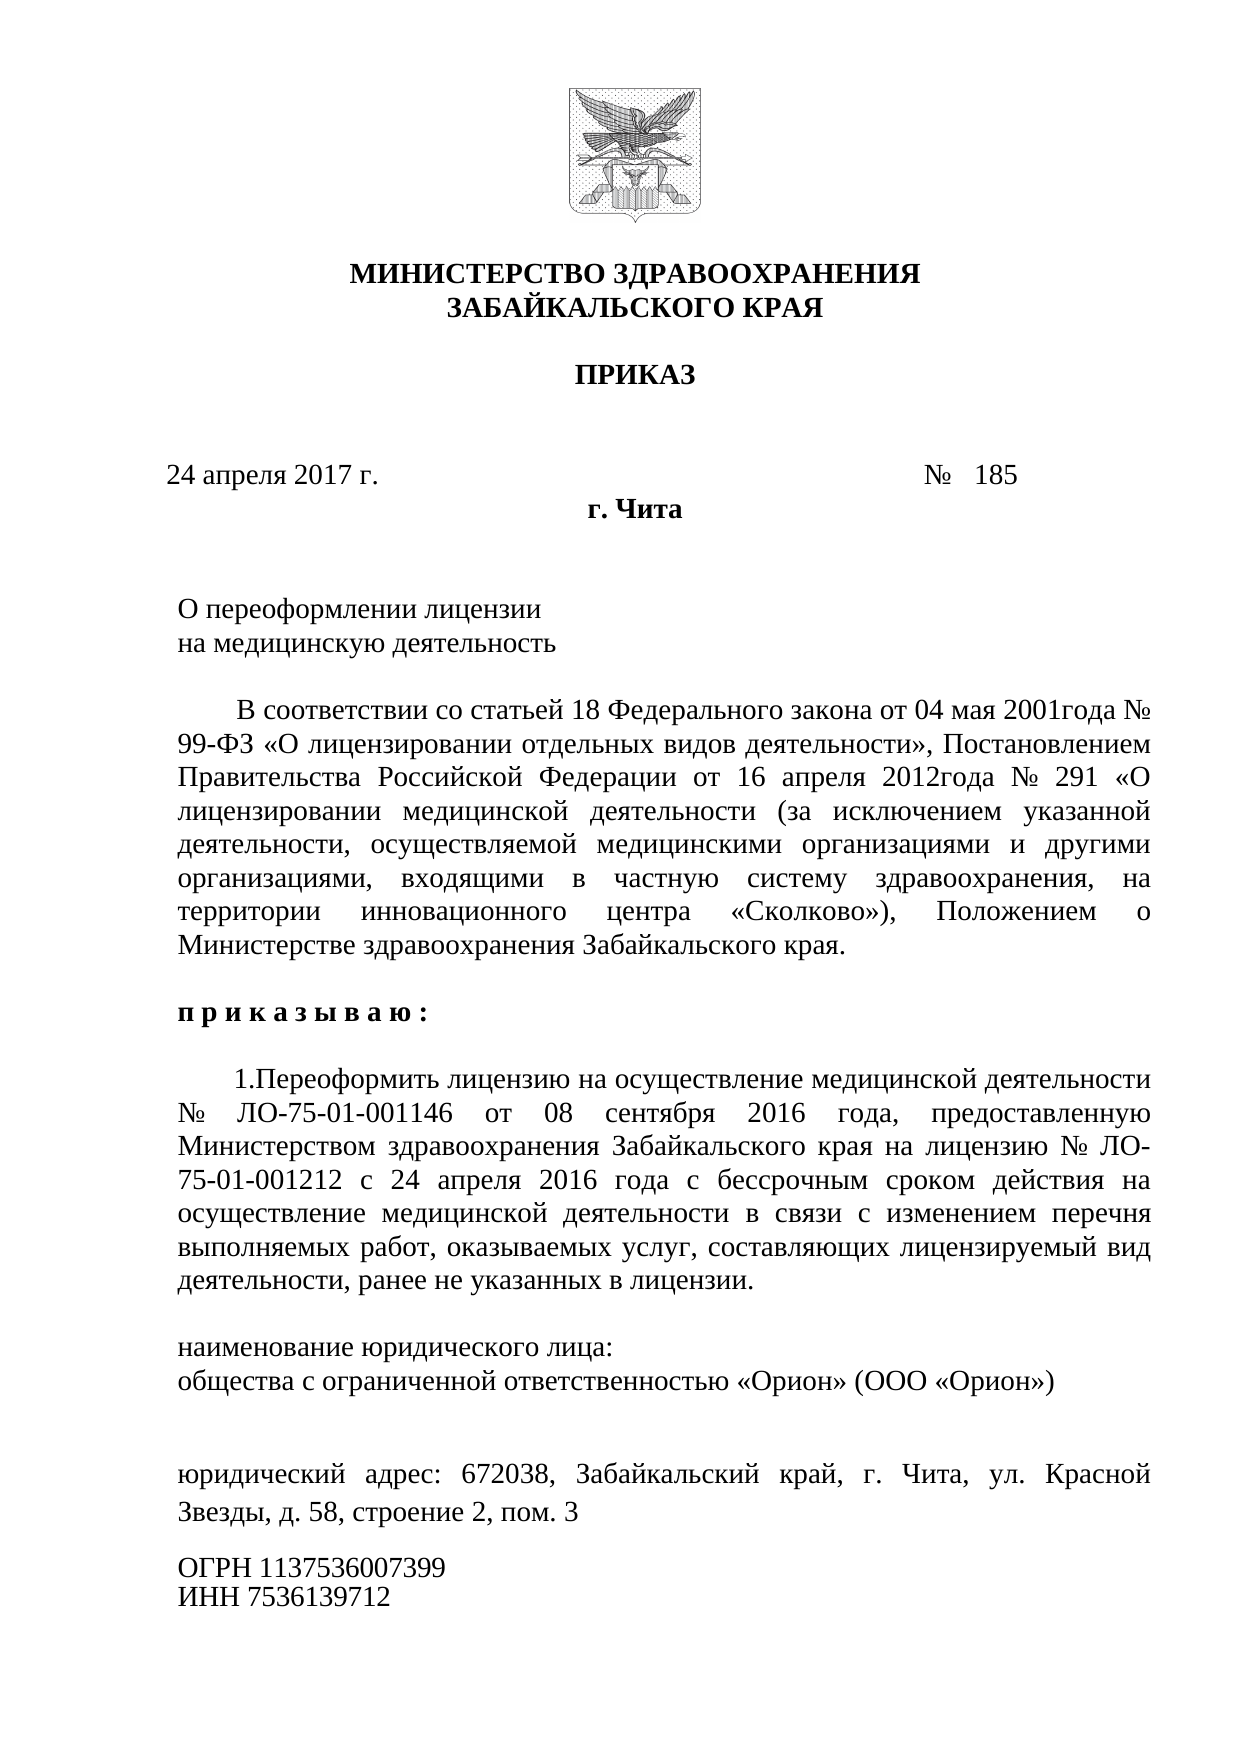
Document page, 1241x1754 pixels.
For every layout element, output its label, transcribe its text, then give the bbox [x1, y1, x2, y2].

text п р и к а з ы в а ю : [177, 994, 1142, 1028]
text ИНН 7536139712 [177, 1583, 1152, 1612]
text на медицинскую деятельность [177, 625, 1152, 659]
text О переоформлении лицензии [177, 592, 1152, 625]
text наименование юридического лица: [177, 1329, 1152, 1363]
text ЗАБАЙКАЛЬСКОГО КРАЯ [118, 290, 1152, 323]
text общества с ограниченной ответственностью «Орион» (ООО «Орион») [177, 1363, 1152, 1397]
table_header № [414, 458, 963, 491]
text юридический адрес: 672038, Забайкальский край, г. Чита, ул. Красной Звезды, д. 58, строение 2, пом. 3 [177, 1456, 1152, 1528]
text ПРИКАЗ [118, 357, 1152, 390]
text ОГРН 1137536007399 [177, 1554, 1152, 1583]
table_header 24 апреля 2017 г. [155, 458, 414, 491]
text г. Чита [118, 491, 1152, 524]
table_header 185 [963, 458, 1152, 491]
text МИНИСТеРство здравоохранения [118, 256, 1152, 290]
text В соответствии со статьей 18 Федерального закона от 04 мая 2001года № 99-ФЗ «О лицензировании отдельных видов деятельности», Постановлением Правительства Российской Федерации от 16 апреля 2012года № 291 «О лицензировании медицинской деятельности (за исключением указанной деятельности, осуществляемой медицинскими организациями и другими организациями, входящими в частную систему здравоохранения, на территории инновационного центра «Сколково»), Положением о Министерстве здравоохранения Забайкальского края. [177, 692, 1152, 961]
text 1.Переоформить лицензию на осуществление медицинской деятельности № ЛО-75-01-001146 от 08 сентября 2016 года, предоставленную Министерством здравоохранения Забайкальского края на лицензию № ЛО-75-01-001212 с 24 апреля 2016 года с бессрочным сроком действия на осуществление медицинской деятельности в связи с изменением перечня выполняемых работ, оказываемых услуг, составляющих лицензируемый вид деятельности, ранее не указанных в лицензии. [177, 1061, 1152, 1296]
